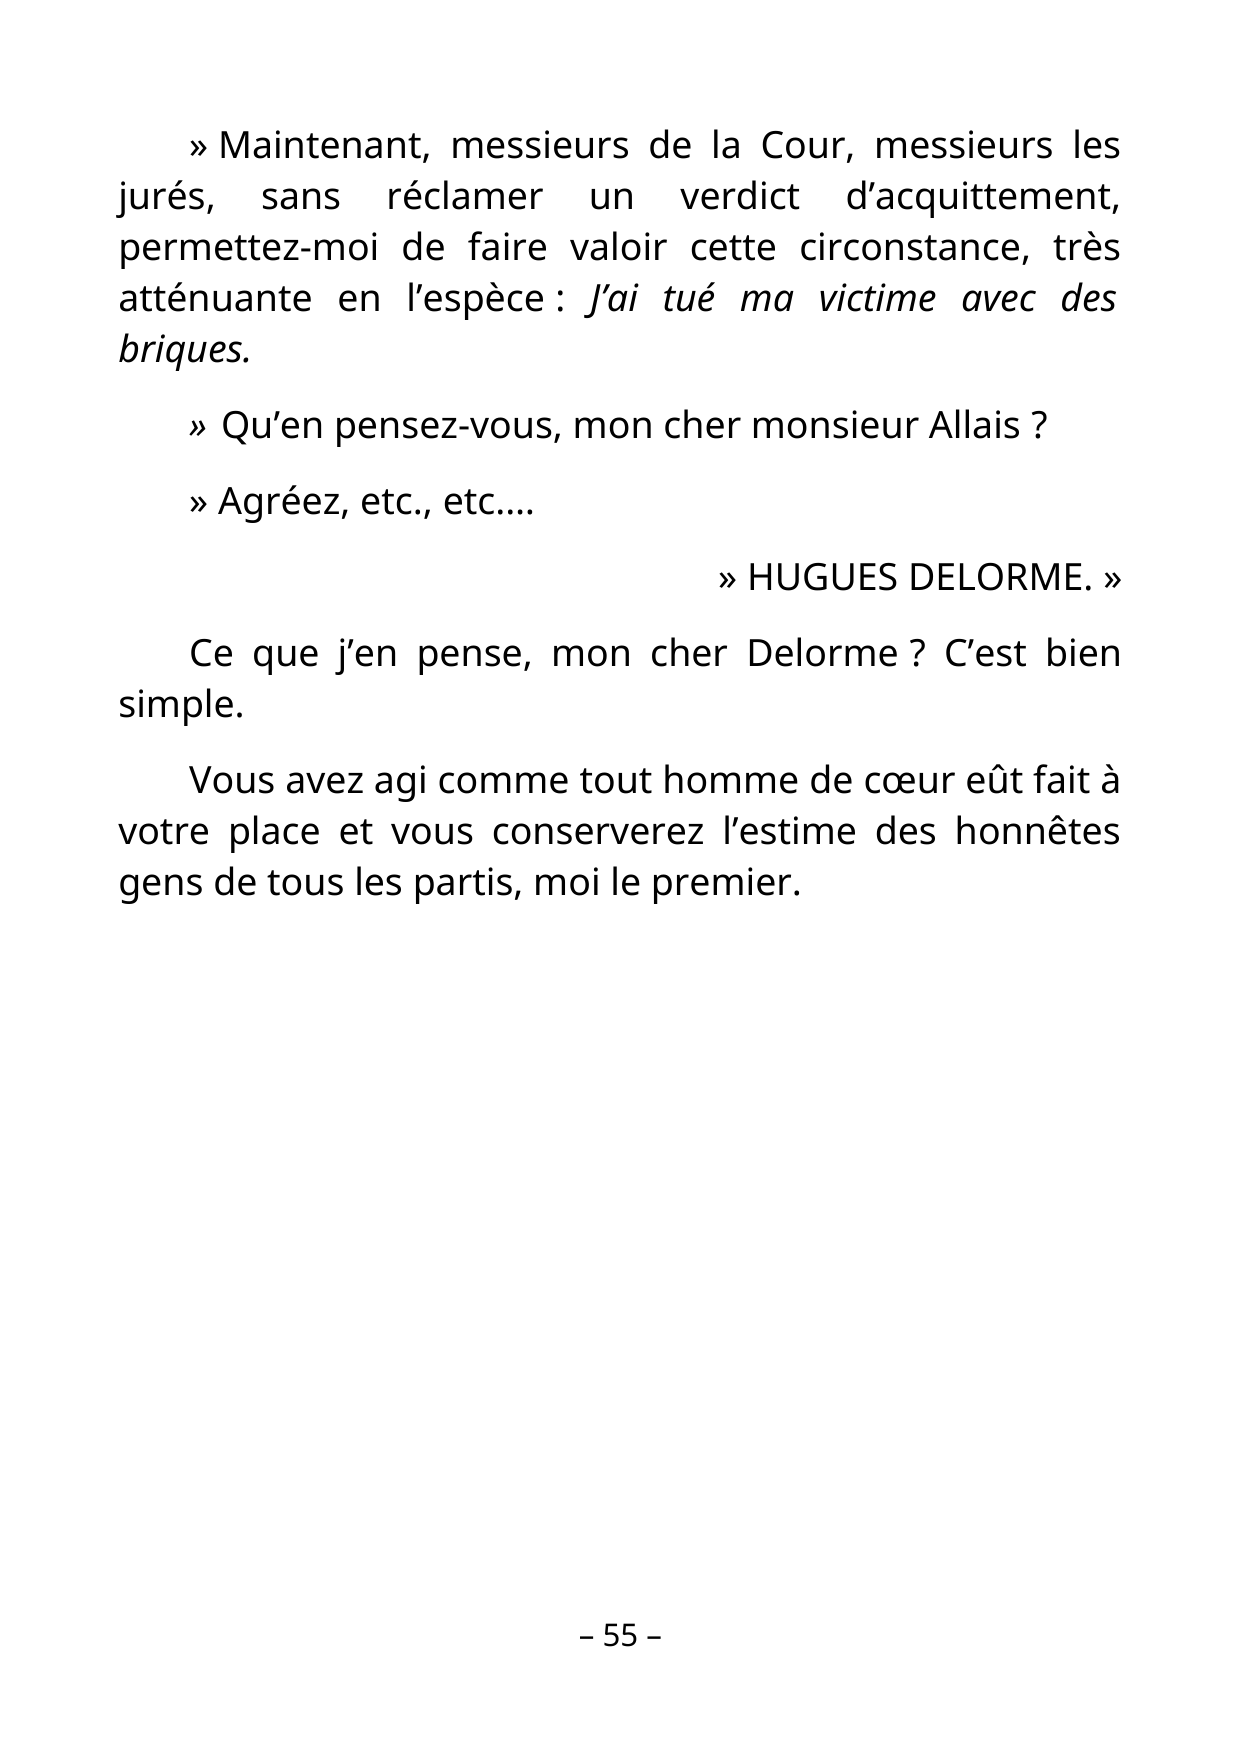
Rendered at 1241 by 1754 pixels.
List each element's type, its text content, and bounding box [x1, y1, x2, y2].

text » HUGUES DELORME. » [118, 550, 1122, 601]
text Vous avez agi comme tout homme de cœur eût fait à votre place et vous conserverez l’estime des honnêtes gens de tous les partis, moi le premier. [118, 753, 1122, 907]
text Ce que j’en pense, mon cher Delorme ? C’est bien simple. [118, 626, 1122, 728]
text » Maintenant, messieurs de la Cour, messieurs les jurés, sans réclamer un verdict d’acquittement, permettez-moi de faire valoir cette circonstance, très atténuante en l’espèce : J’ai tué ma victime avec des briques. [118, 118, 1122, 373]
text » Qu’en pensez-vous, mon cher monsieur Allais ? [118, 398, 1122, 449]
text » Agréez, etc., etc.… [118, 474, 1122, 525]
